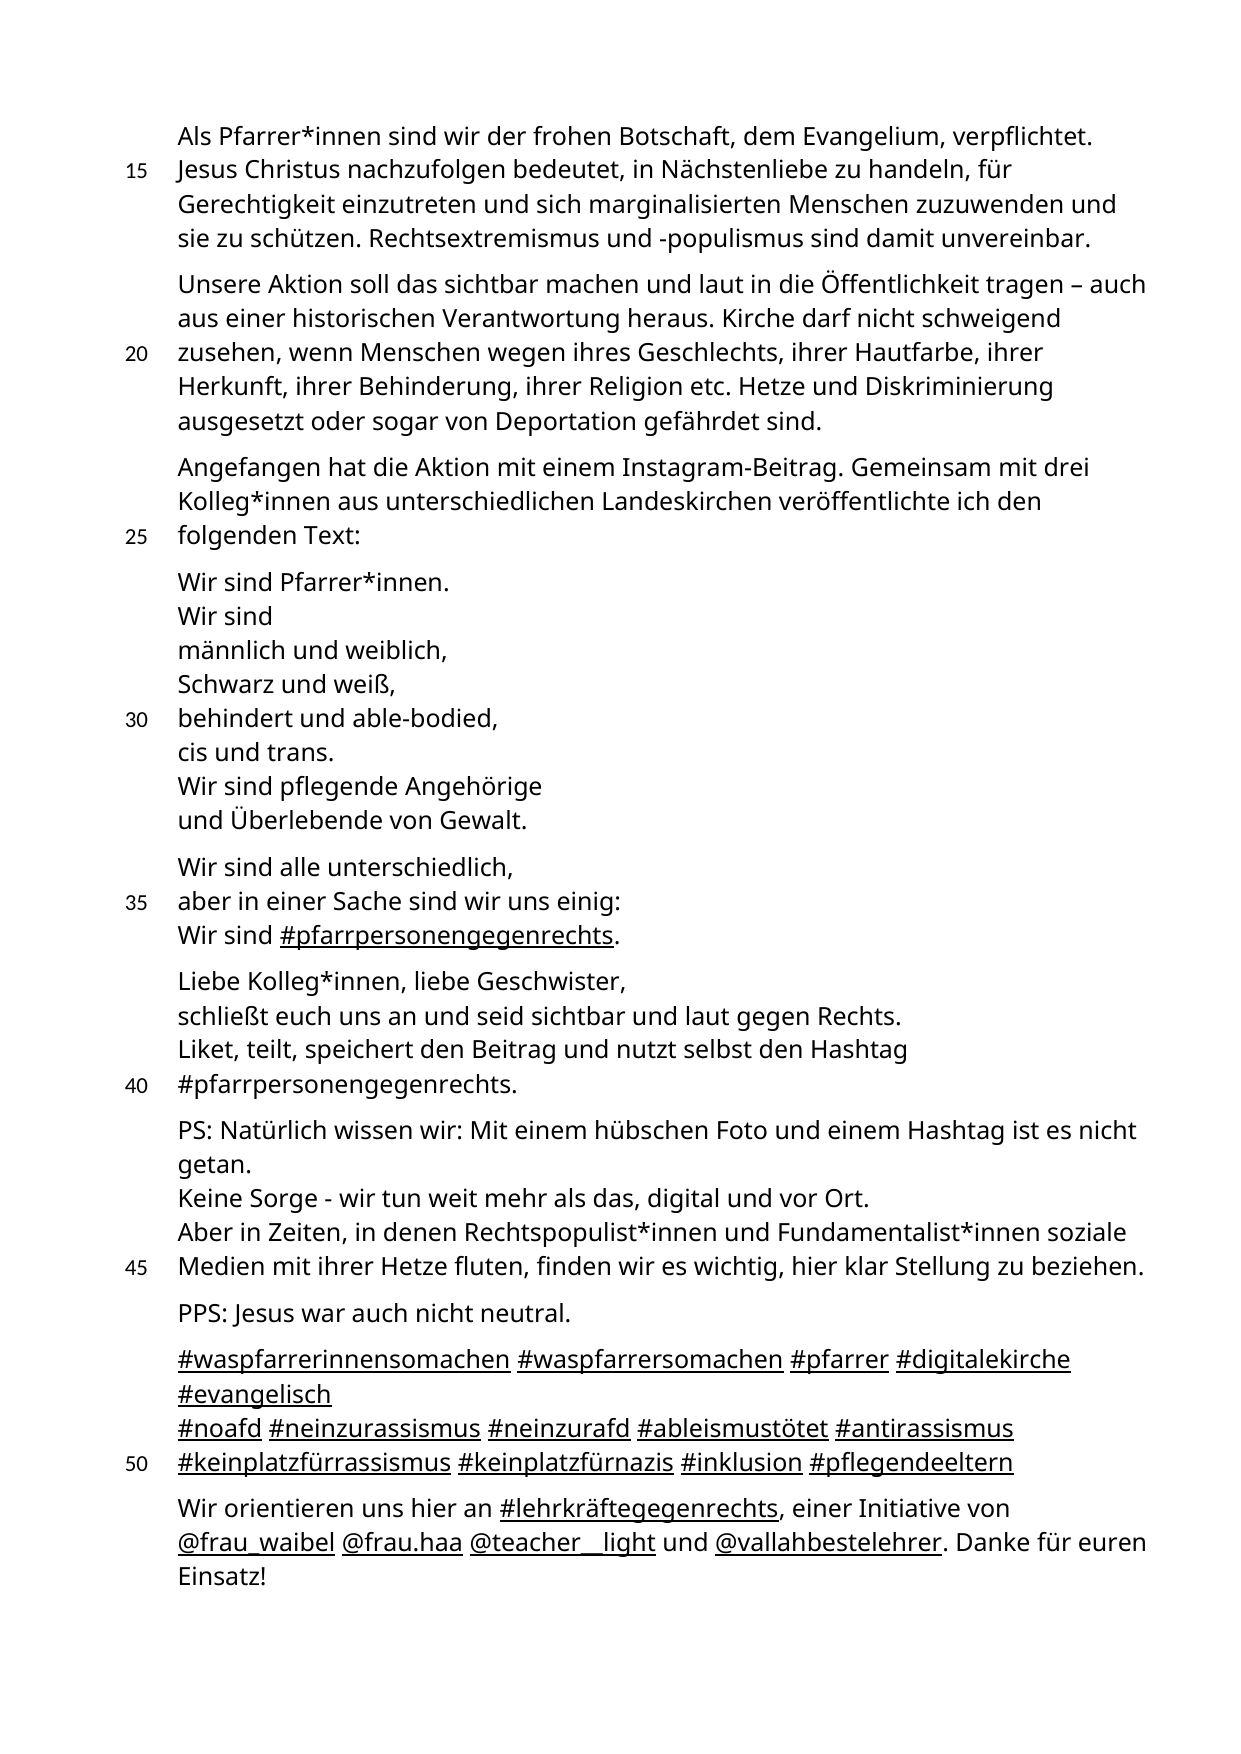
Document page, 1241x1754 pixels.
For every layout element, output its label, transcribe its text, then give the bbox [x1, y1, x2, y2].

subtitle #waspfarrerinnensomachen #waspfarrersomachen #pfarrer #digitalekirche #evangelisch #noafd #neinzurassismus #neinzurafd #ableismustötet #antirassismus #keinplatzfürrassismus #keinplatzfürnazis #inklusion #pflegendeeltern [177, 1342, 1152, 1478]
subtitle PS: Natürlich wissen wir: Mit einem hübschen Foto und einem Hashtag ist es nicht getan. Keine Sorge - wir tun weit mehr als das, digital und vor Ort. Aber in Zeiten, in denen Rechtspopulist*innen und Fundamentalist*innen soziale Medien mit ihrer Hetze fluten, finden wir es wichtig, hier klar Stellung zu beziehen. [177, 1113, 1152, 1283]
subtitle Liebe Kolleg*innen, liebe Geschwister, schließt euch uns an und seid sichtbar und laut gegen Rechts. Liket, teilt, speichert den Beitrag und nutzt selbst den Hashtag #pfarrpersonengegenrechts. [177, 964, 1152, 1100]
subtitle Wir sind Pfarrer*innen. Wir sind männlich und weiblich, Schwarz und weiß, behindert und able-bodied, cis und trans. Wir sind pflegende Angehörige und Überlebende von Gewalt. [177, 564, 1152, 837]
subtitle PPS: Jesus war auch nicht neutral. [177, 1296, 1152, 1330]
subtitle Wir sind alle unterschiedlich, aber in einer Sache sind wir uns einig: Wir sind #pfarrpersonengegenrechts. [177, 849, 1152, 952]
text Als Pfarrer*innen sind wir der frohen Botschaft, dem Evangelium, verpflichtet. Jesus Christus nachzufolgen bedeutet, in Nächstenliebe zu handeln, für Gerechtigkeit einzutreten und sich marginalisierten Menschen zuzuwenden und sie zu schützen. Rechtsextremismus und -populismus sind damit unvereinbar. [177, 118, 1152, 254]
text Angefangen hat die Aktion mit einem Instagram-Beitrag. Gemeinsam mit drei Kolleg*innen aus unterschiedlichen Landeskirchen veröffentlichte ich den folgenden Text: [177, 450, 1152, 552]
subtitle Wir orientieren uns hier an #lehrkräftegegenrechts, einer Initiative von @frau_waibel @frau.haa @teacher__light und @vallahbestelehrer. Danke für euren Einsatz! [177, 1491, 1152, 1593]
text Unsere Aktion soll das sichtbar machen und laut in die Öffentlichkeit tragen – auch aus einer historischen Verantwortung heraus. Kirche darf nicht schweigend zusehen, wenn Menschen wegen ihres Geschlechts, ihrer Hautfarbe, ihrer Herkunft, ihrer Behinderung, ihrer Religion etc. Hetze und Diskriminierung ausgesetzt oder sogar von Deportation gefährdet sind. [177, 267, 1152, 437]
